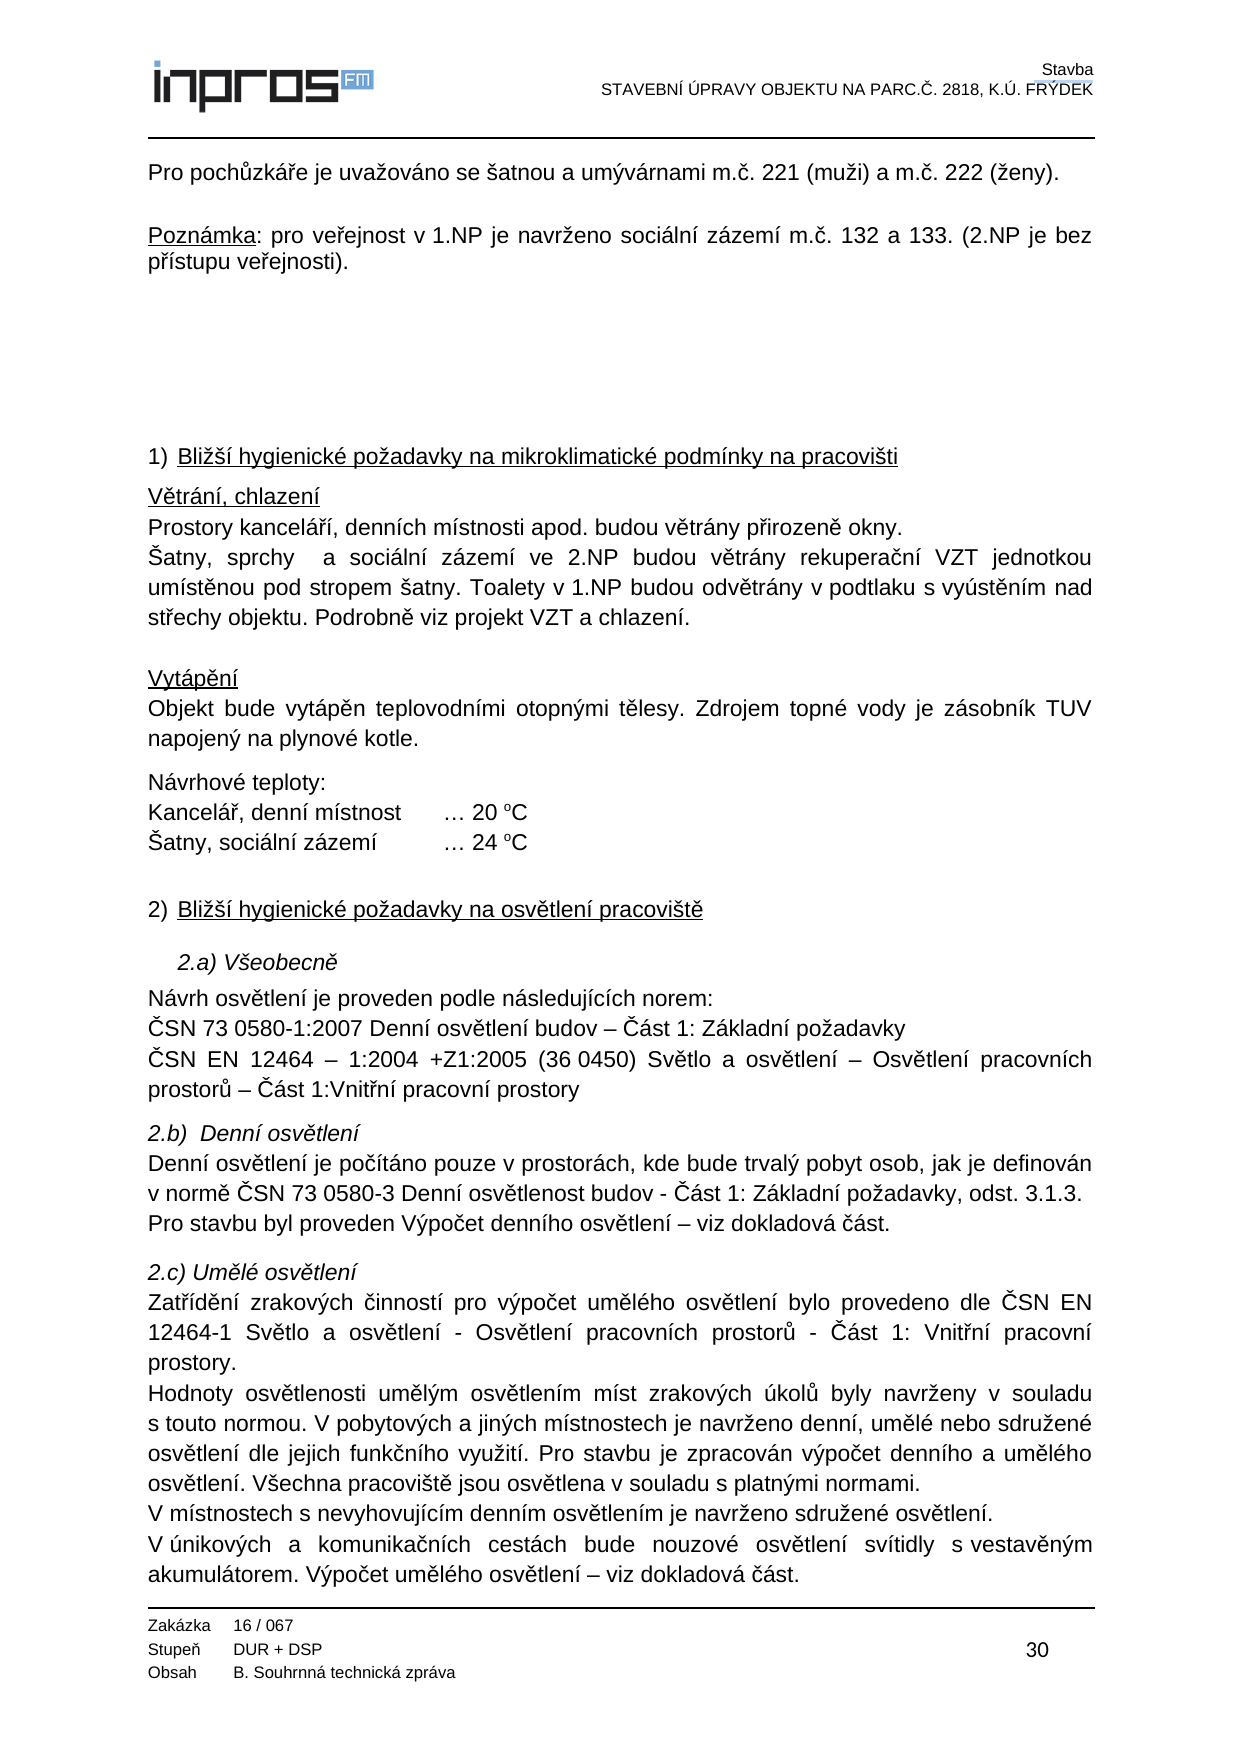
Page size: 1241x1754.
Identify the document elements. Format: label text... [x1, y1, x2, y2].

text V únikových a komunikačních cestách bude nouzové osvětlení svítidly s vestavěným akumulátorem. Výpočet umělého osvětlení – viz dokladová část. [148, 1531, 1093, 1587]
picture [143, 58, 383, 114]
text Vytápění [148, 664, 1093, 691]
text Pro pochůzkáře je uvažováno se šatnou a umývárnami m.č. 221 (muži) a m.č. 222 (ženy). [148, 159, 1093, 185]
list Bližší hygienické požadavky na mikroklimatické podmínky na pracovišti [148, 443, 1093, 469]
text Poznámka: pro veřejnost v 1.NP je navrženo sociální zázemí m.č. 132 a 133. (2.NP je bez přístupu veřejnosti). [148, 222, 1093, 274]
text Návrh osvětlení je proveden podle následujících norem: [148, 985, 1093, 1011]
text ČSN 73 0580-1:2007 Denní osvětlení budov – Část 1: Základní požadavky [148, 1015, 1093, 1042]
text Větrání, chlazení [148, 483, 1093, 509]
text ČSN EN 12464 – 1:2004 +Z1:2005 (36 0450) Světlo a osvětlení – Osvětlení pracovních prostorů – Část 1:Vnitřní pracovní prostory [148, 1046, 1093, 1102]
text Zatřídění zrakových činností pro výpočet umělého osvětlení bylo provedeno dle ČSN EN 12464-1 Světlo a osvětlení - Osvětlení pracovních prostorů - Část 1: Vnitřní pracovní prostory. [148, 1289, 1093, 1376]
text V místnostech s nevyhovujícím denním osvětlením je navrženo sdružené osvětlení. [148, 1500, 1093, 1527]
text Pro stavbu byl proveden Výpočet denního osvětlení – viz dokladová část. [148, 1210, 1093, 1237]
text Kancelář, denní místnost … 20 oC [148, 799, 1093, 825]
text 2.b) Denní osvětlení [148, 1120, 1093, 1146]
text Šatny, sociální zázemí … 24 oC [148, 829, 1093, 856]
list Bližší hygienické požadavky na osvětlení pracoviště [148, 896, 1093, 922]
text Návrhové teploty: [148, 769, 1093, 795]
text Hodnoty osvětlenosti umělým osvětlením míst zrakových úkolů byly navrženy v souladu s touto normou. V pobytových a jiných místnostech je navrženo denní, umělé nebo sdružené osvětlení dle jejich funkčního využití. Pro stavbu je zpracován výpočet denního a umělého osvětlení. Všechna pracoviště jsou osvětlena v souladu s platnými normami. [148, 1379, 1093, 1497]
text 2.c) Umělé osvětlení [148, 1259, 1093, 1285]
text Šatny, sprchy a sociální zázemí ve 2.NP budou větrány rekuperační VZT jednotkou umístěnou pod stropem šatny. Toalety v 1.NP budou odvětrány v podtlaku s vyústěním nad střechy objektu. Podrobně viz projekt VZT a chlazení. [148, 544, 1093, 630]
list 2.a) Všeobecně [177, 949, 1093, 975]
text Prostory kanceláří, denních místnosti apod. budou větrány přirozeně okny. [148, 513, 1093, 540]
text Objekt bude vytápěn teplovodními otopnými tělesy. Zdrojem topné vody je zásobník TUV napojený na plynové kotle. [148, 695, 1093, 751]
text Denní osvětlení je počítáno pouze v prostorách, kde bude trvalý pobyt osob, jak je definován v normě ČSN 73 0580-3 Denní osvětlenost budov - Část 1: Základní požadavky, odst. 3.1.3. [148, 1150, 1093, 1206]
